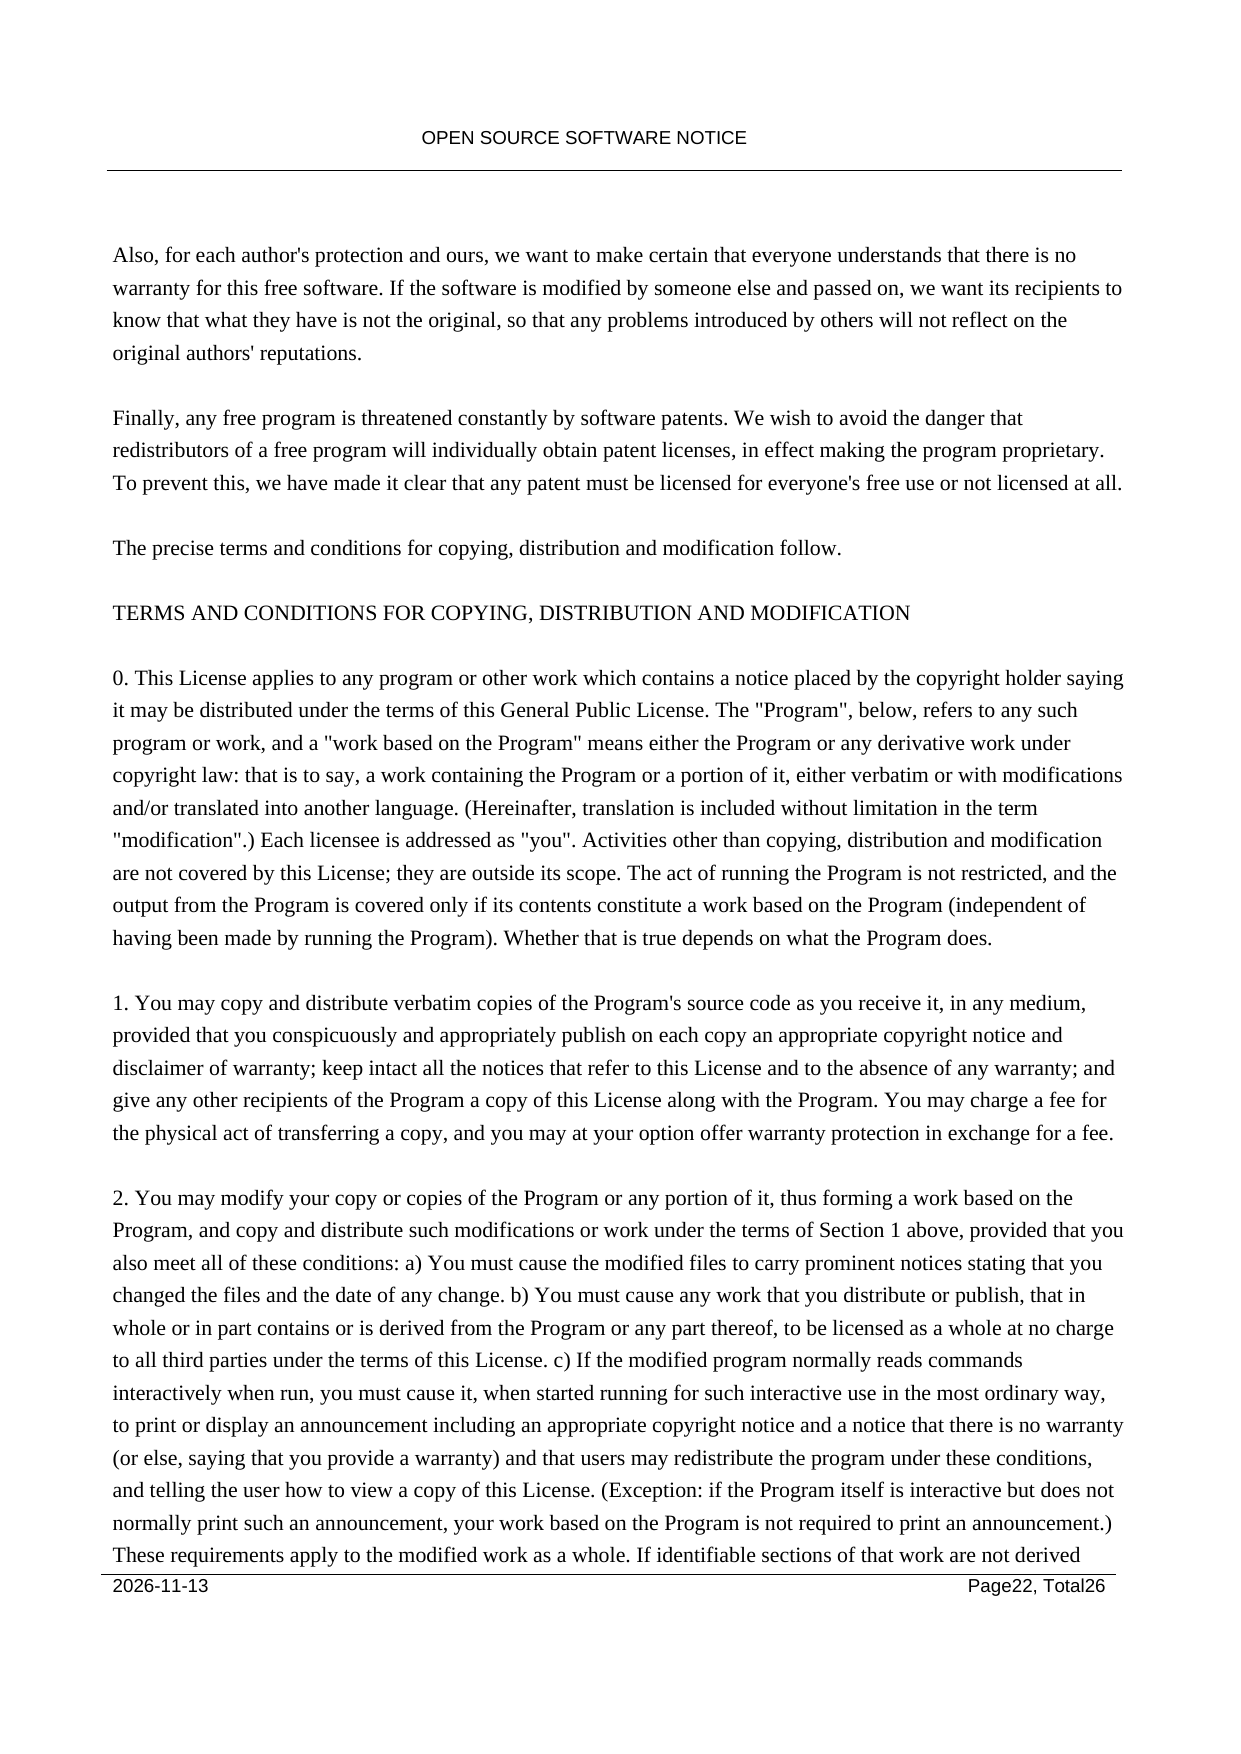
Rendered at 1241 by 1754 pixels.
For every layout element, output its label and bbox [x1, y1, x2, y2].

text [112, 206, 1128, 1571]
